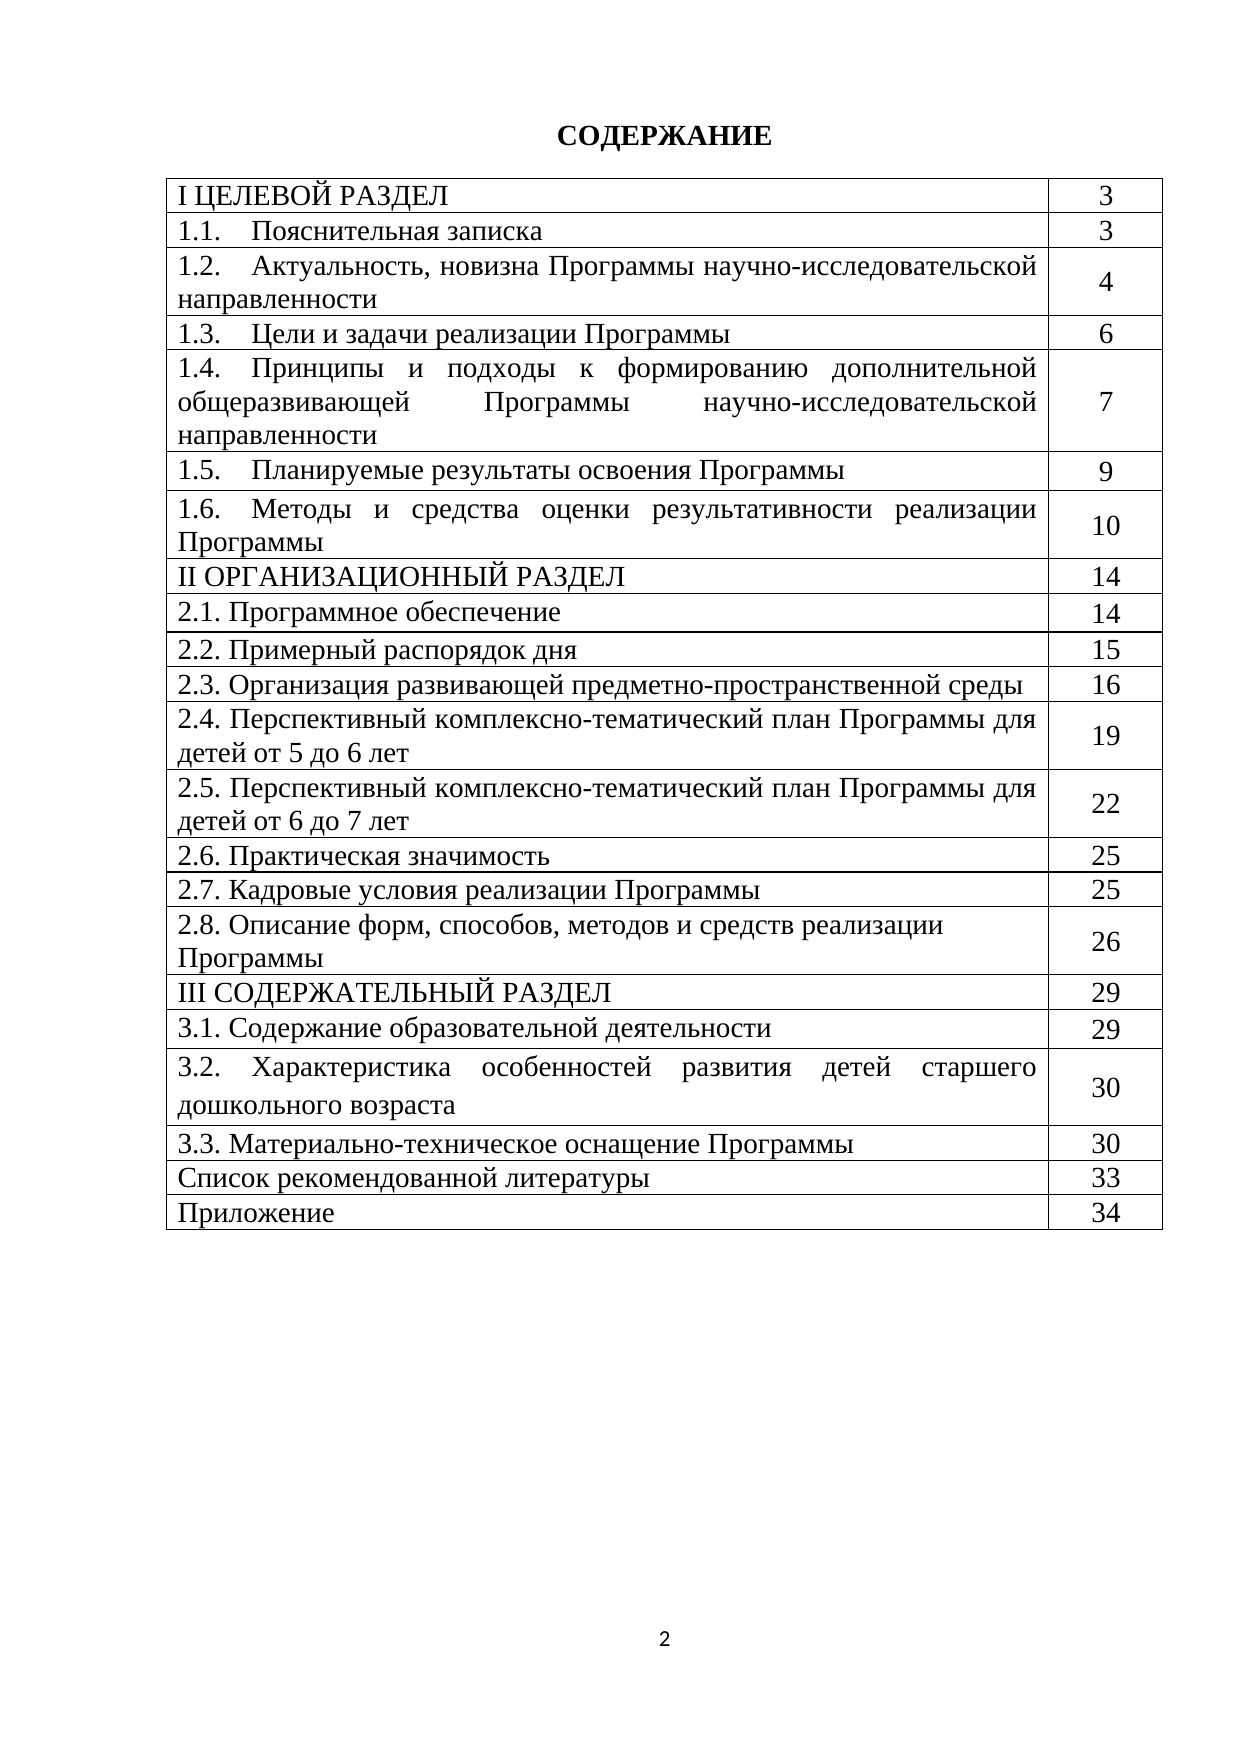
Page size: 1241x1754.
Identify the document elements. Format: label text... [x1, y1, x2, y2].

table_cell 16 [1049, 667, 1162, 701]
table_cell 26 [1049, 907, 1162, 974]
table_cell II ОРГАНИЗАЦИОННЫЙ РАЗДЕЛ [167, 559, 1048, 593]
table_cell 4 [1049, 248, 1162, 315]
table_cell Методы и средства оценки результативности реализации Программы [167, 491, 1048, 558]
table_cell 2.2. Примерный распорядок дня [167, 633, 1048, 666]
table_cell 14 [1049, 594, 1162, 631]
table_cell 14 [1049, 559, 1162, 593]
table_cell 10 [1049, 491, 1162, 558]
table_cell 2.8. Описание форм, способов, методов и средств реализации Программы [167, 907, 1048, 974]
table_cell 6 [1049, 316, 1162, 349]
table_cell 2.5. Перспективный комплексно-тематический план Программы для детей от 6 до 7 лет [167, 770, 1048, 837]
table_cell 25 [1049, 873, 1162, 906]
table_header 3 [1049, 179, 1162, 212]
table_cell Принципы и подходы к формированию дополнительной общеразвивающей Программы научно-исследовательской направленности [167, 350, 1048, 451]
table_cell Пояснительная записка [167, 213, 1048, 247]
table_cell III СОДЕРЖАТЕЛЬНЫЙ РАЗДЕЛ [167, 975, 1048, 1009]
table_cell 3.2. Характеристика особенностей развития детей старшего дошкольного возраста [167, 1049, 1048, 1125]
table_cell 19 [1049, 702, 1162, 769]
table_cell 34 [1049, 1195, 1162, 1229]
table_cell 9 [1049, 452, 1162, 490]
table_cell 2.6. Практическая значимость [167, 838, 1048, 871]
table_cell Список рекомендованной литературы [167, 1161, 1048, 1194]
table_cell 15 [1049, 633, 1162, 666]
table_cell Приложение [167, 1195, 1048, 1229]
text СОДЕРЖАНИЕ [177, 118, 1152, 152]
table_cell Цели и задачи реализации Программы [167, 316, 1048, 349]
table_cell 22 [1049, 770, 1162, 837]
table_cell 30 [1049, 1126, 1162, 1159]
table_cell 25 [1049, 838, 1162, 871]
table_cell 2.1. Программное обеспечение [167, 594, 1048, 631]
table_cell 2.4. Перспективный комплексно-тематический план Программы для детей от 5 до 6 лет [167, 702, 1048, 769]
table_cell 30 [1049, 1049, 1162, 1125]
table_cell Планируемые результаты освоения Программы [167, 452, 1048, 490]
table_cell Актуальность, новизна Программы научно-исследовательской направленности [167, 248, 1048, 315]
table_cell 3.3. Материально-техническое оснащение Программы [167, 1126, 1048, 1159]
table_cell 7 [1049, 350, 1162, 451]
table_cell 3.1. Содержание образовательной деятельности [167, 1010, 1048, 1048]
table_cell 3 [1049, 213, 1162, 247]
table_cell 29 [1049, 975, 1162, 1009]
table_cell 29 [1049, 1010, 1162, 1048]
table_cell 2.7. Кадровые условия реализации Программы [167, 873, 1048, 906]
table_header I ЦЕЛЕВОЙ РАЗДЕЛ [167, 179, 1048, 212]
table_cell 2.3. Организация развивающей предметно-пространственной среды [167, 667, 1048, 701]
table_cell 33 [1049, 1161, 1162, 1194]
